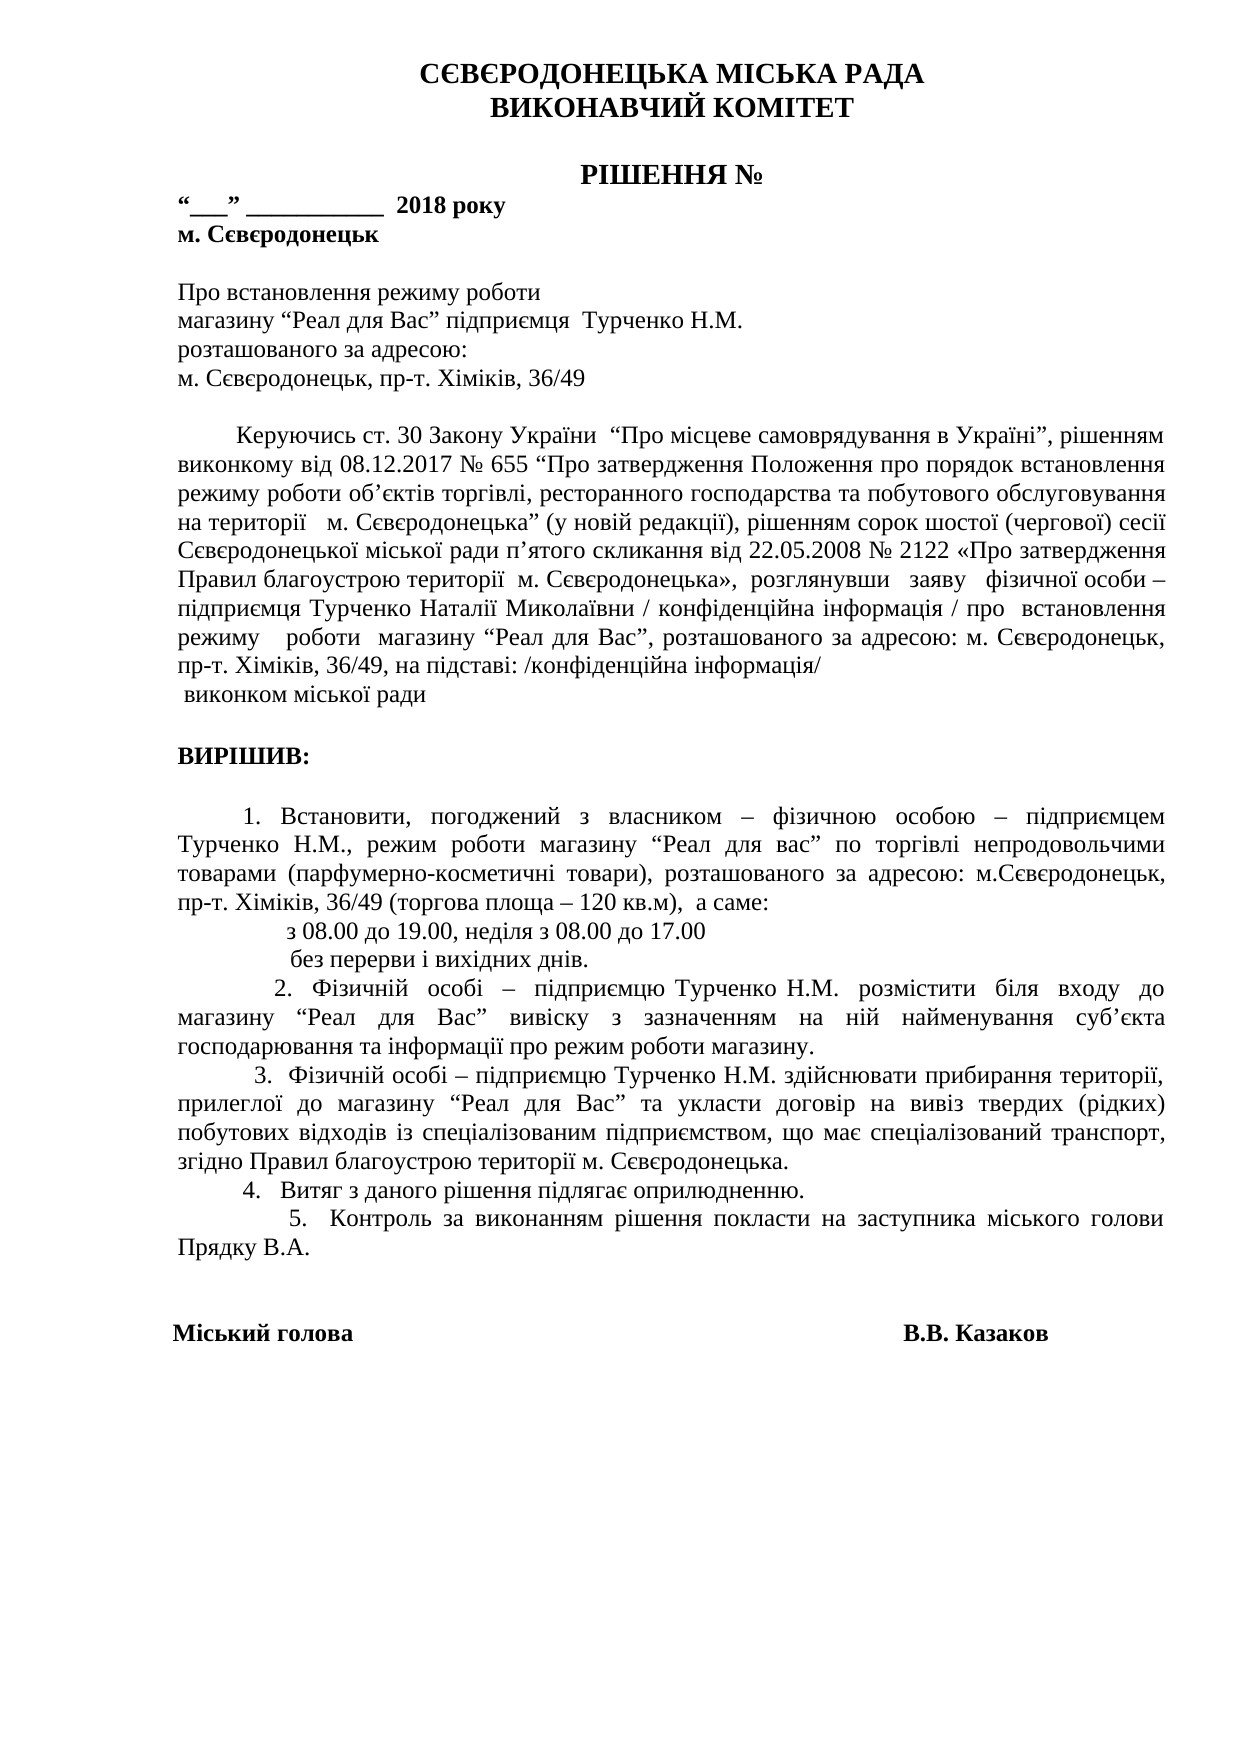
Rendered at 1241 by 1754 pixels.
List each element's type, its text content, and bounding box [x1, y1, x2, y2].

text магазину “Реал для Вас” підприємця Турченко Н.М. [177, 305, 1167, 334]
text Про встановлення режиму роботи [177, 277, 1167, 305]
text без перерви і вихідних днів. [177, 944, 1167, 973]
text “___” ___________ 2018 року [177, 190, 1167, 219]
text ВИРІШИВ: [177, 741, 1167, 770]
text 3. Фізичній особі – підприємцю Турченко Н.М. здійснювати прибирання території, прилеглої до магазину “Реал для Вас” та укласти договір на вивіз твердих (рідких) побутових відходів із спеціалізованим підприємством, що має спеціалізований транспорт, згідно Правил благоустрою території м. Сєвєродонецька. [177, 1060, 1167, 1175]
text РІШЕННЯ [177, 157, 1167, 190]
text СЄВЄРОДОНЕЦЬКА МІСЬКА РАДА [177, 56, 1167, 90]
text м. Сєвєродонецьк [177, 219, 1167, 248]
text Керуючись ст. 30 Закону України “Про місцеве самоврядування в Україні”, рішенням виконкому від 08.12.2017 № 655 “Про затвердження Положення про порядок встановлення режиму роботи об’єктів торгівлі, ресторанного господарства та побутового обслуговування на території м. Сєвєродонецька” (у новій редакції), рішенням сорок шостої (чергової) сесії Сєвєродонецької міської ради п’ятого скликання від 22.05.2008 № 2122 «Про затвердження Правил благоустрою території м. Сєвєродонецька», розглянувши заяву фізичної особи – підприємця Турченко Наталії Миколаївни / конфіденційна інформація / про встановлення режиму роботи магазину “Реал для Вас”, розташованого за адресою: м. Сєвєродонецьк, пр-т. Хіміків, 36/49, на підставі: /конфіденційна інформація/ [177, 420, 1167, 679]
text 4. Витяг з даного рішення підлягає оприлюдненню. [177, 1175, 1167, 1203]
text м. Сєвєродонецьк, пр-т. Хіміків, 36/49 [177, 363, 1167, 392]
text ВИКОНАВЧИЙ КОМІТЕТ [177, 90, 1167, 123]
text 2. Фізичній особі – підприємцю Турченко Н.М. розмістити біля входу до магазину “Реал для Вас” вивіску з зазначенням на ній найменування суб’єкта господарювання та інформації про режим роботи магазину. [177, 973, 1167, 1060]
text виконком міської ради [177, 679, 1167, 708]
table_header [155, 1319, 1240, 1347]
text 5. Контроль за виконанням рішення покласти на заступника міського голови Прядку В.А. [177, 1203, 1167, 1261]
text з 08.00 до 19.00, неділя з 08.00 до 17.00 [177, 916, 1167, 944]
text розташованого за адресою: [177, 334, 1167, 363]
text 1. Встановити, погоджений з власником – фізичною особою – підприємцем Турченко Н.М., режим роботи магазину “Реал для вас” по торгівлі непродовольчими товарами (парфумерно-косметичні товари), розташованого за адресою: м.Сєвєродонецьк, пр-т. Хіміків, 36/49 (торгова площа – 120 кв.м), а саме: [177, 801, 1167, 916]
